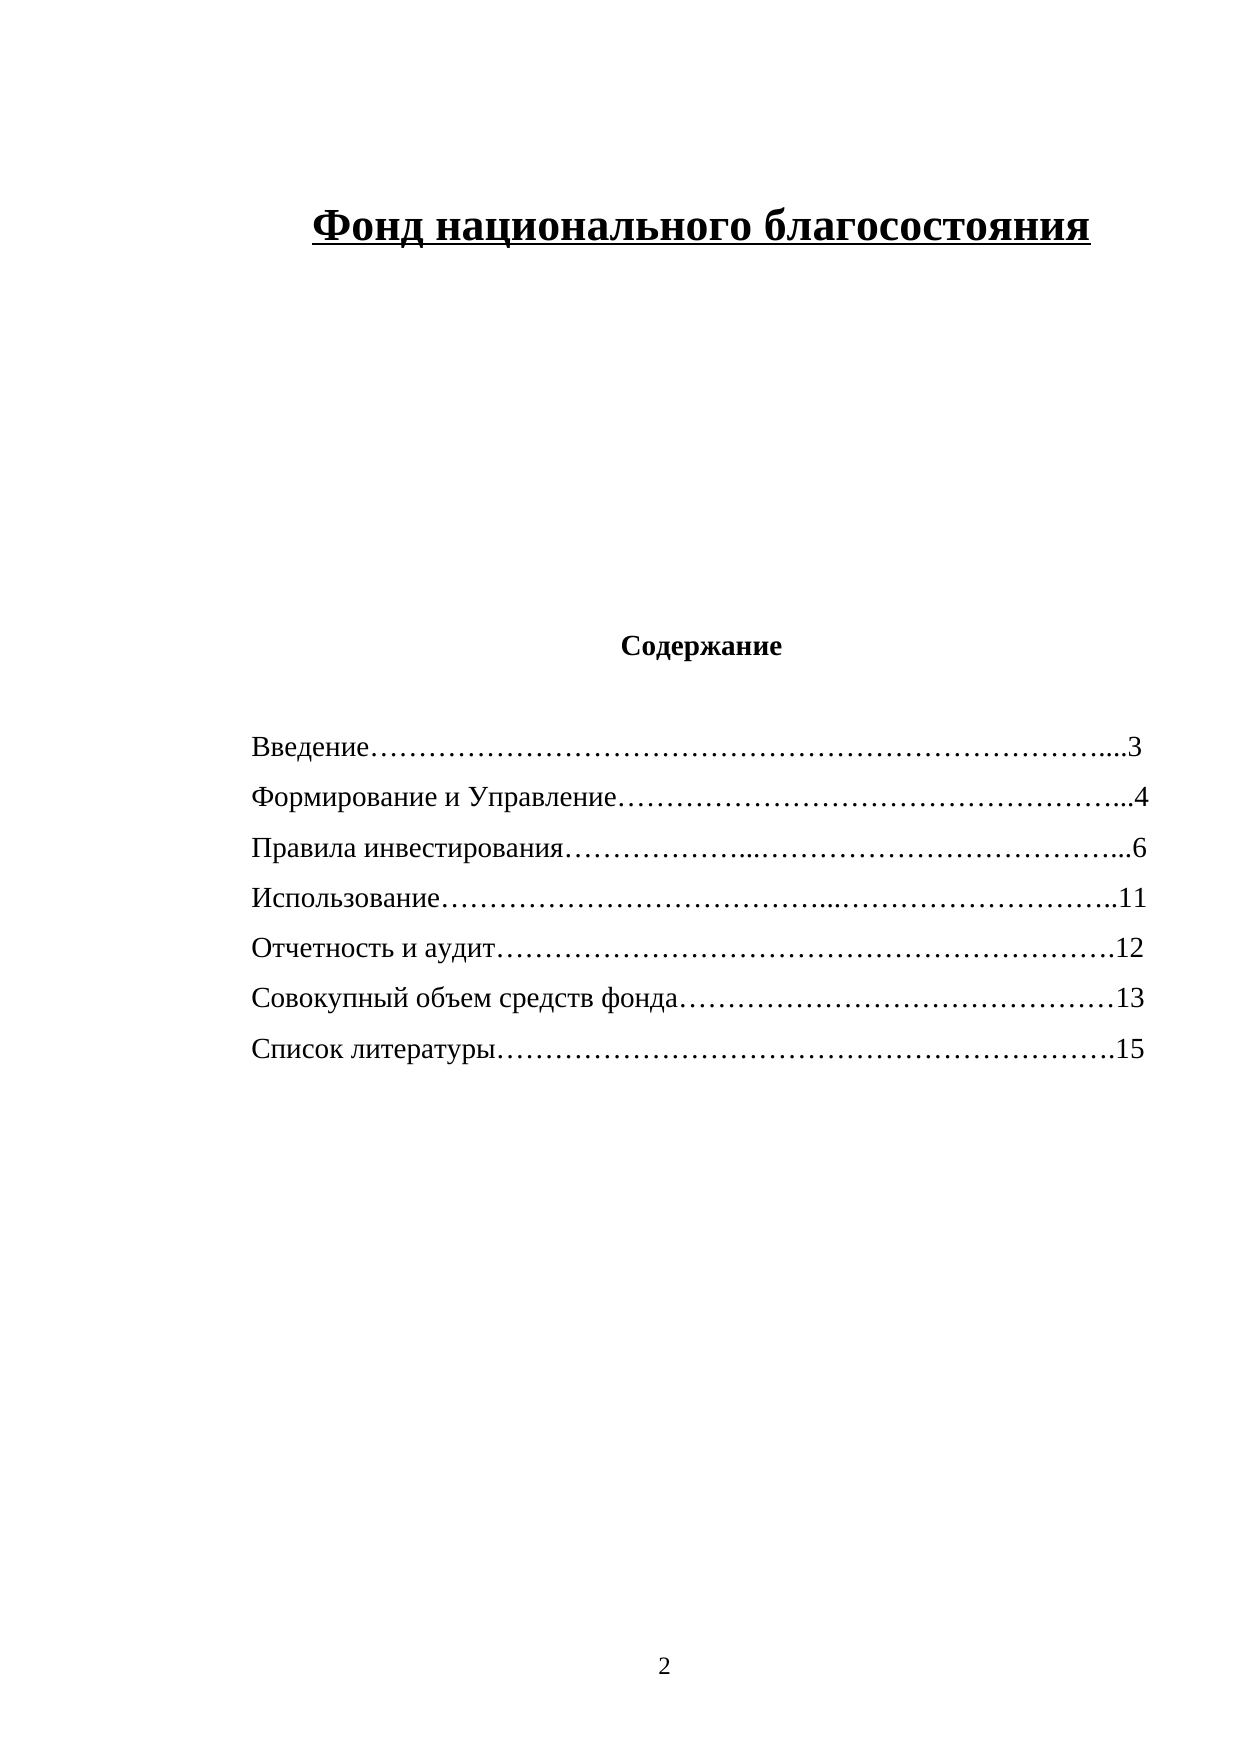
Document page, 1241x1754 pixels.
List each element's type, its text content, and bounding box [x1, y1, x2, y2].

text Содержание [177, 628, 1152, 662]
text Совокупный объем средств фонда………………………………………13 [177, 981, 1152, 1014]
text Список литературы……………………………………………………….15 [177, 1031, 1152, 1064]
text Использование…………………………………...………………………..11 [177, 880, 1152, 913]
text Отчетность и аудит……………………………………………………….12 [177, 930, 1152, 964]
text Формирование и Управление……………………………………………...4 [177, 779, 1152, 813]
text Фонд национального благосостояния [177, 197, 1152, 250]
text Введение…………………………………………………………………....3 [177, 729, 1152, 763]
text Правила инвестирования………………...………………………………...6 [177, 830, 1152, 863]
